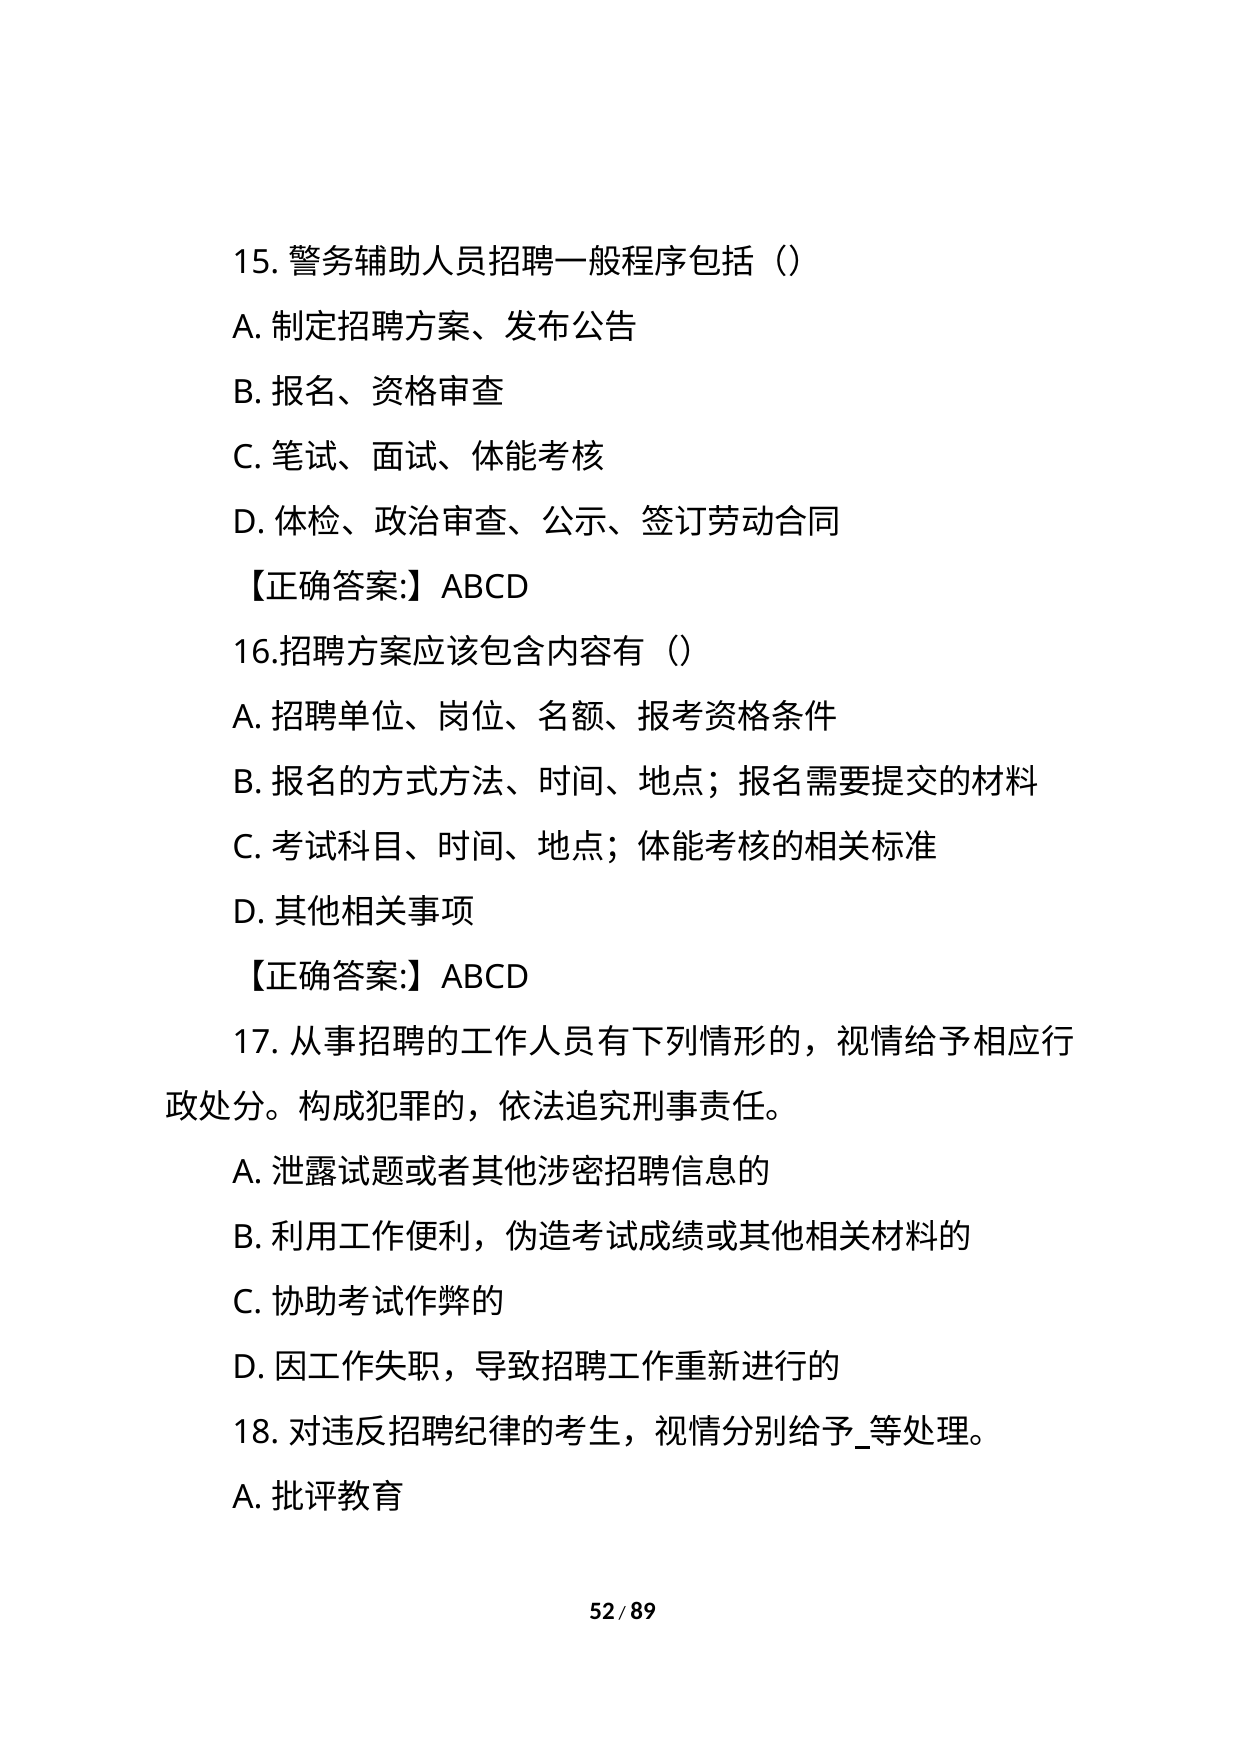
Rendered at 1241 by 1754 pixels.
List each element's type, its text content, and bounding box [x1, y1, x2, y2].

text A. 泄露试题或者其他涉密招聘信息的 [165, 1137, 1075, 1202]
text 【正确答案:】ABCD [165, 942, 1075, 1007]
text B. 利用工作便利，伪造考试成绩或其他相关材料的 [165, 1202, 1075, 1267]
text D. 体检、政治审查、公示、签订劳动合同 [165, 487, 1075, 552]
text C. 考试科目、时间、地点；体能考核的相关标准 [165, 812, 1075, 877]
text A. 批评教育 [165, 1462, 1075, 1527]
text D. 因工作失职，导致招聘工作重新进行的 [165, 1332, 1075, 1397]
text B. 报名的方式方法、时间、地点；报名需要提交的材料 [165, 747, 1075, 812]
text D. 其他相关事项 [165, 877, 1075, 942]
text 17. 从事招聘的工作人员有下列情形的，视情给予相应行政处分。构成犯罪的，依法追究刑事责任。 [165, 1007, 1075, 1137]
text C. 笔试、面试、体能考核 [165, 422, 1075, 487]
text A. 招聘单位、岗位、名额、报考资格条件 [165, 682, 1075, 747]
text 【正确答案:】ABCD [165, 552, 1075, 617]
text A. 制定招聘方案、发布公告 [165, 292, 1075, 357]
text B. 报名、资格审查 [165, 357, 1075, 422]
text C. 协助考试作弊的 [165, 1267, 1075, 1332]
text 18. 对违反招聘纪律的考生，视情分别给予 等处理。 [165, 1397, 1075, 1462]
text 15. 警务辅助人员招聘一般程序包括（） [165, 227, 1075, 292]
text 16.招聘方案应该包含内容有（） [165, 617, 1075, 682]
